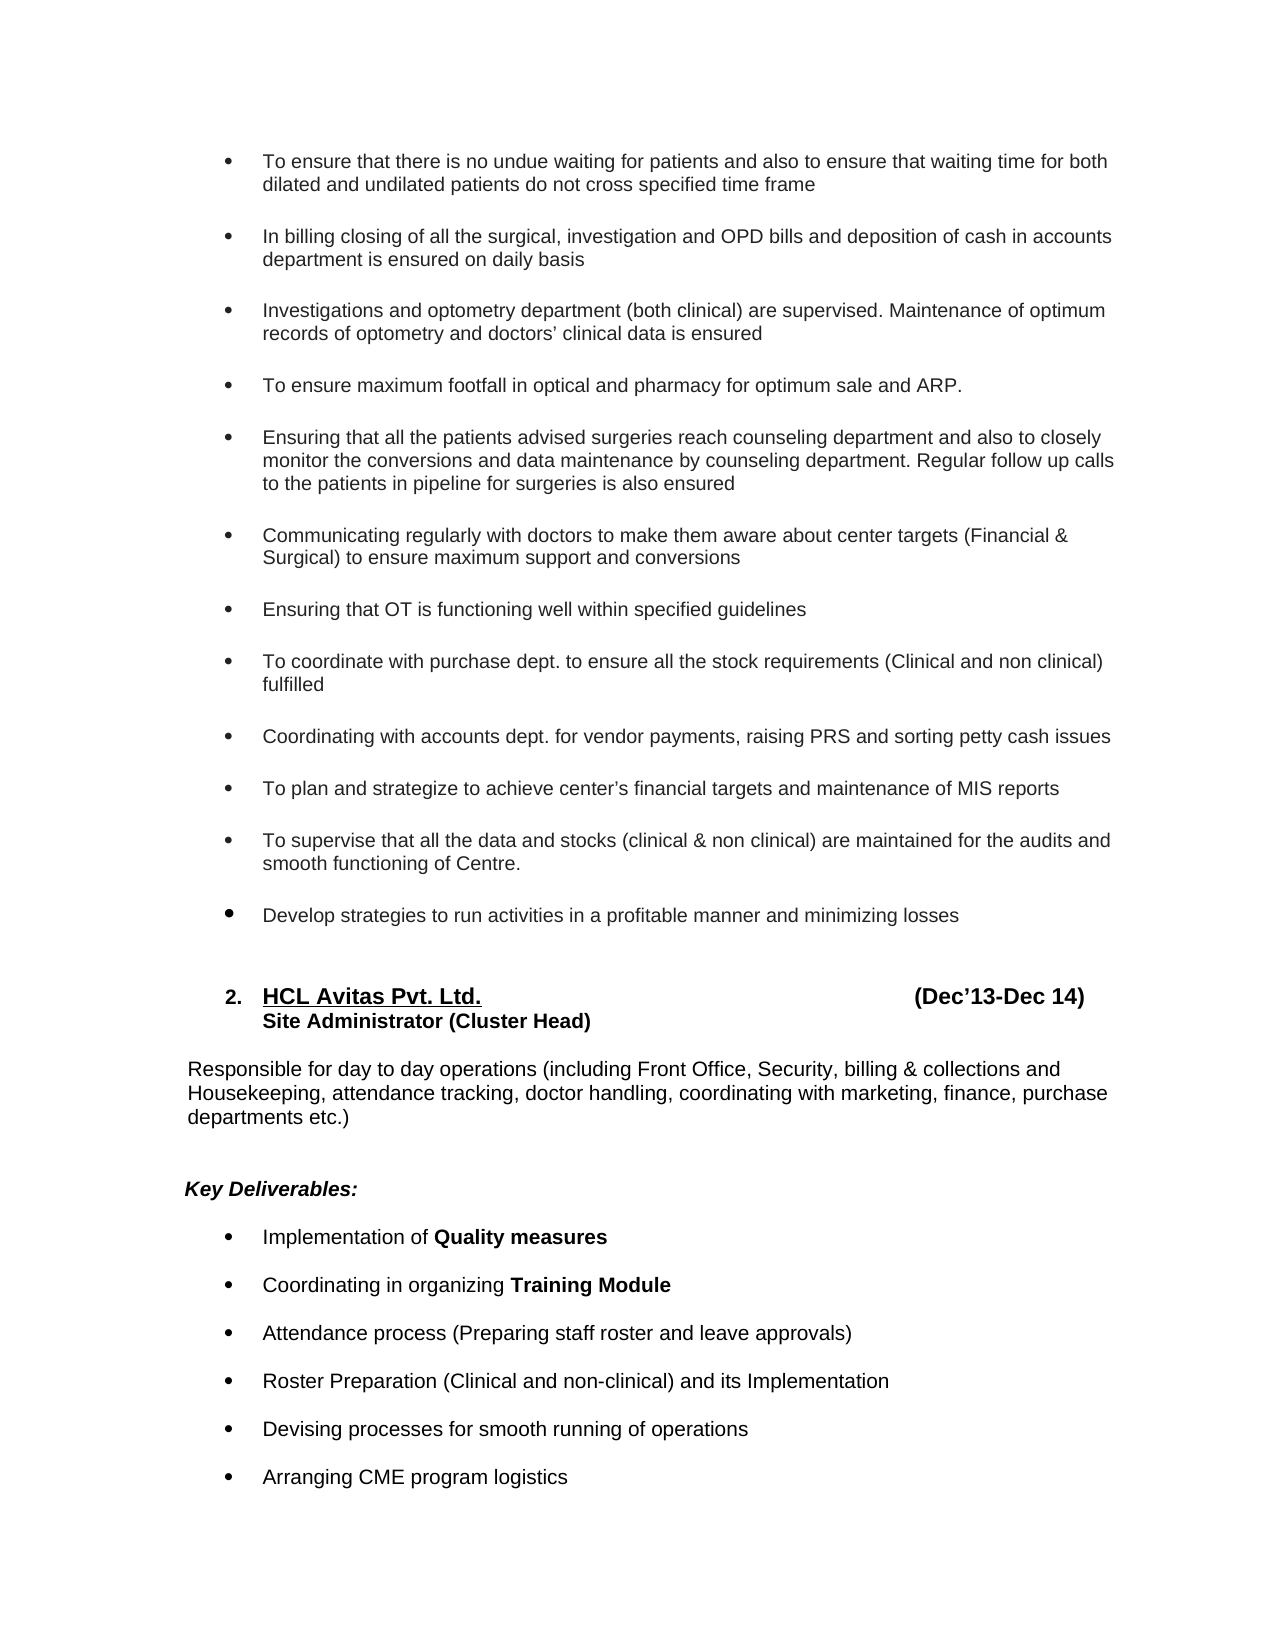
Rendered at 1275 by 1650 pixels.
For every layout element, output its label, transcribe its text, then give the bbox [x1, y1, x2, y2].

list HCL Avitas Pvt. Ltd. (Dec’13-Dec 14) [225, 983, 1125, 1009]
list Devising processes for smooth running of operations [225, 1417, 1125, 1441]
list Ensuring that all the patients advised surgeries reach counseling department and also to closely monitor the conversions and data maintenance by counseling department. Regular follow up calls to the patients in pipeline for surgeries is also ensured [225, 426, 1125, 494]
list Coordinating in organizing Training Module [225, 1273, 1125, 1297]
list Coordinating with accounts dept. for vendor payments, raising PRS and sorting petty cash issues [225, 725, 1125, 748]
list In billing closing of all the surgical, investigation and OPD bills and deposition of cash in accounts department is ensured on daily basis [225, 225, 1125, 270]
list To supervise that all the data and stocks (clinical & non clinical) are maintained for the audits and smooth functioning of Centre. [225, 829, 1125, 874]
list Investigations and optometry department (both clinical) are supervised. Maintenance of optimum records of optometry and doctors’ clinical data is ensured [225, 299, 1125, 345]
list Communicating regularly with doctors to make them aware about center targets (Financial & Surgical) to ensure maximum support and conversions [225, 523, 1125, 569]
list To coordinate with purchase dept. to ensure all the stock requirements (Clinical and non clinical) fulfilled [225, 650, 1125, 696]
list Roster Preparation (Clinical and non-clinical) and its Implementation [225, 1369, 1125, 1393]
text Responsible for day to day operations (including Front Office, Security, billing & collections and Housekeeping, attendance tracking, doctor handling, coordinating with marketing, finance, purchase departments etc.) [187, 1057, 1125, 1129]
list Attendance process (Preparing staff roster and leave approvals) [225, 1321, 1125, 1345]
list Ensuring that OT is functioning well within specified guidelines [225, 598, 1125, 621]
list Arranging CME program logistics [225, 1465, 1125, 1489]
list Implementation of Quality measures [225, 1225, 1125, 1249]
list To ensure maximum footfall in optical and pharmacy for optimum sale and ARP. [225, 374, 1125, 397]
list Develop strategies to run activities in a profitable manner and minimizing losses [225, 903, 1125, 927]
text Key Deliverables: [150, 1177, 1125, 1201]
text Site Administrator (Cluster Head) [187, 1009, 1125, 1033]
list To ensure that there is no undue waiting for patients and also to ensure that waiting time for both dilated and undilated patients do not cross specified time frame [225, 150, 1125, 196]
list To plan and strategize to achieve center’s financial targets and maintenance of MIS reports [225, 777, 1125, 799]
